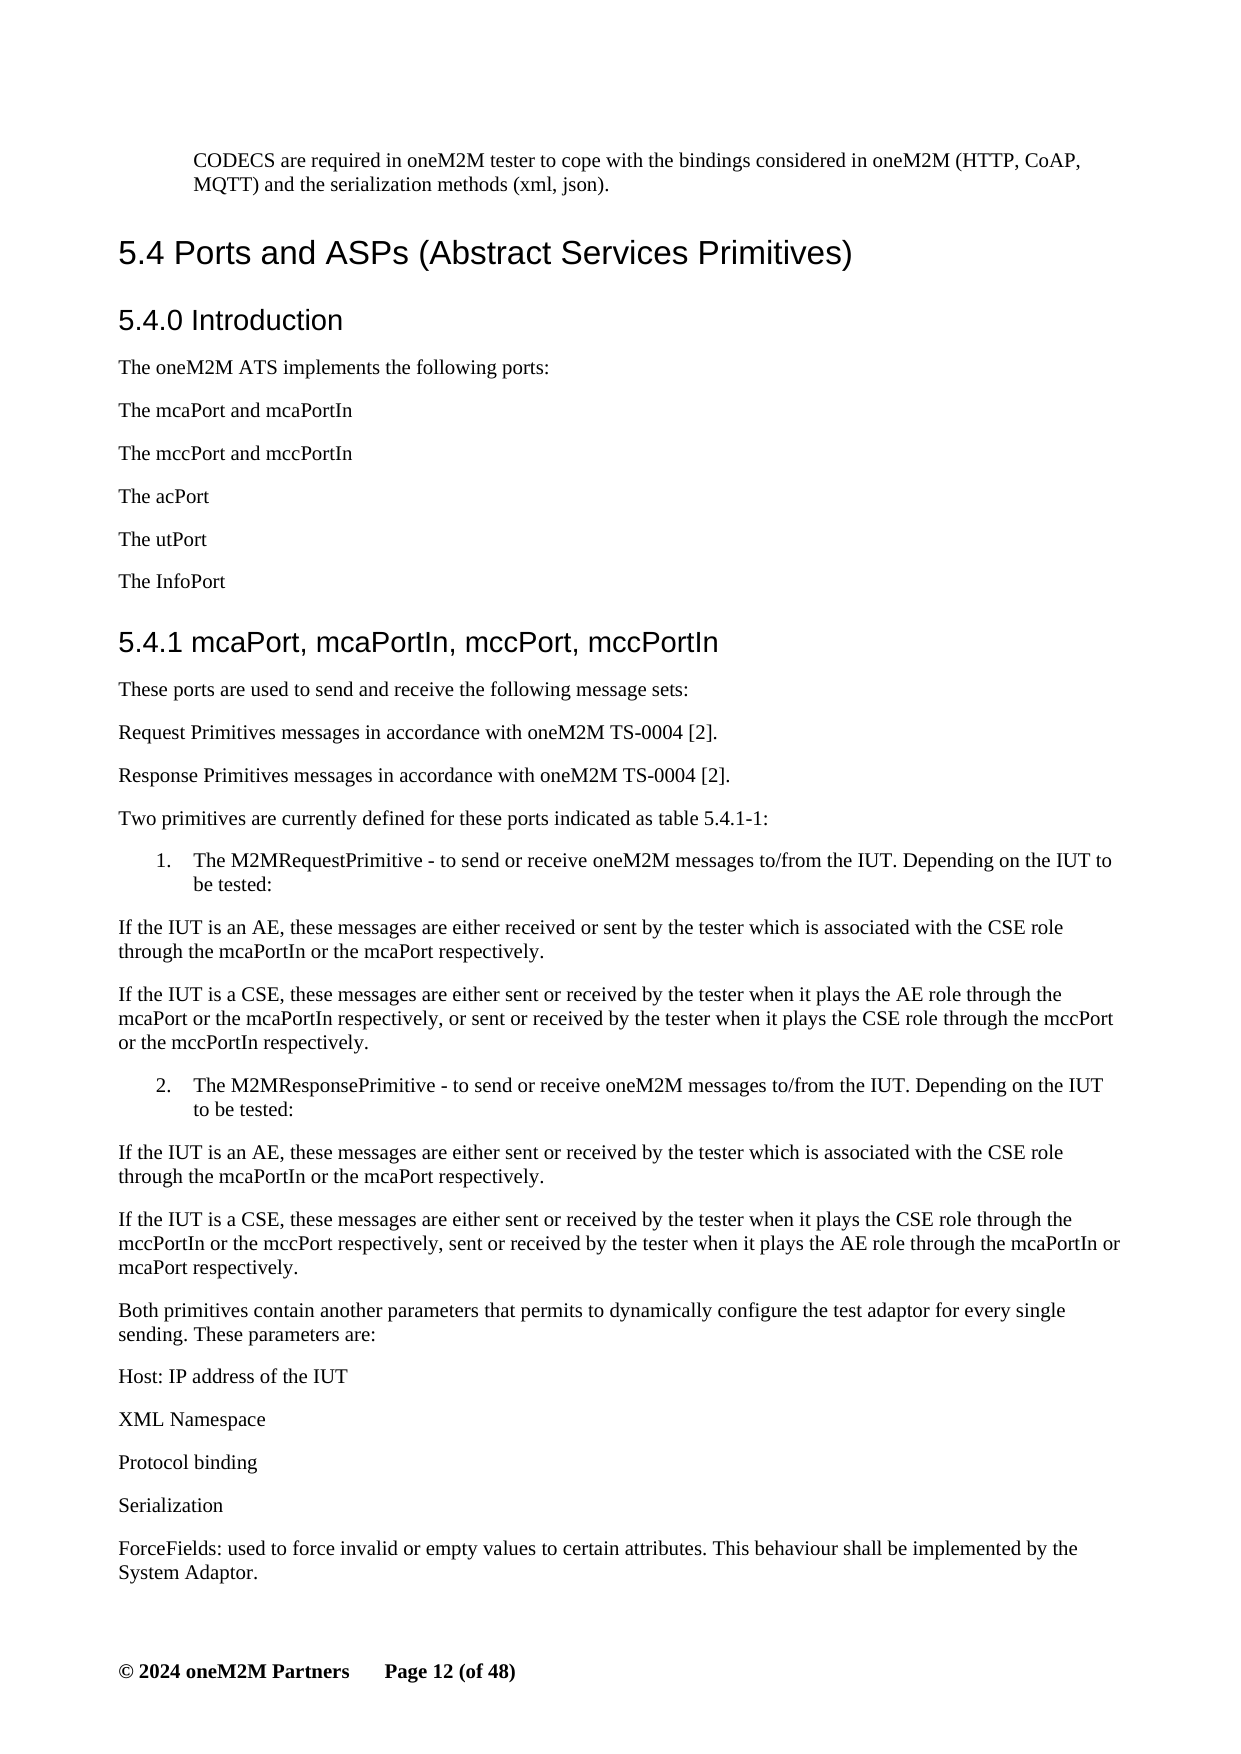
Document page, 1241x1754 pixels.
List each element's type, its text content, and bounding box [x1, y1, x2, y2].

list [156, 148, 1122, 196]
subtitle 5.4.1 mcaPort, mcaPortIn, mccPort, mccPortIn [118, 625, 1122, 658]
subtitle 5.4 Ports and ASPs (Abstract Services Primitives) [118, 233, 1122, 272]
subtitle 5.4.0 Introduction [118, 303, 1122, 337]
list The M2MResponsePrimitive - to send or receive oneM2M messages to/from the IUT. Depending on the IUT to be tested: [156, 1073, 1122, 1121]
list The M2MRequestPrimitive - to send or receive oneM2M messages to/from the IUT. Depending on the IUT to be tested: [156, 848, 1122, 896]
